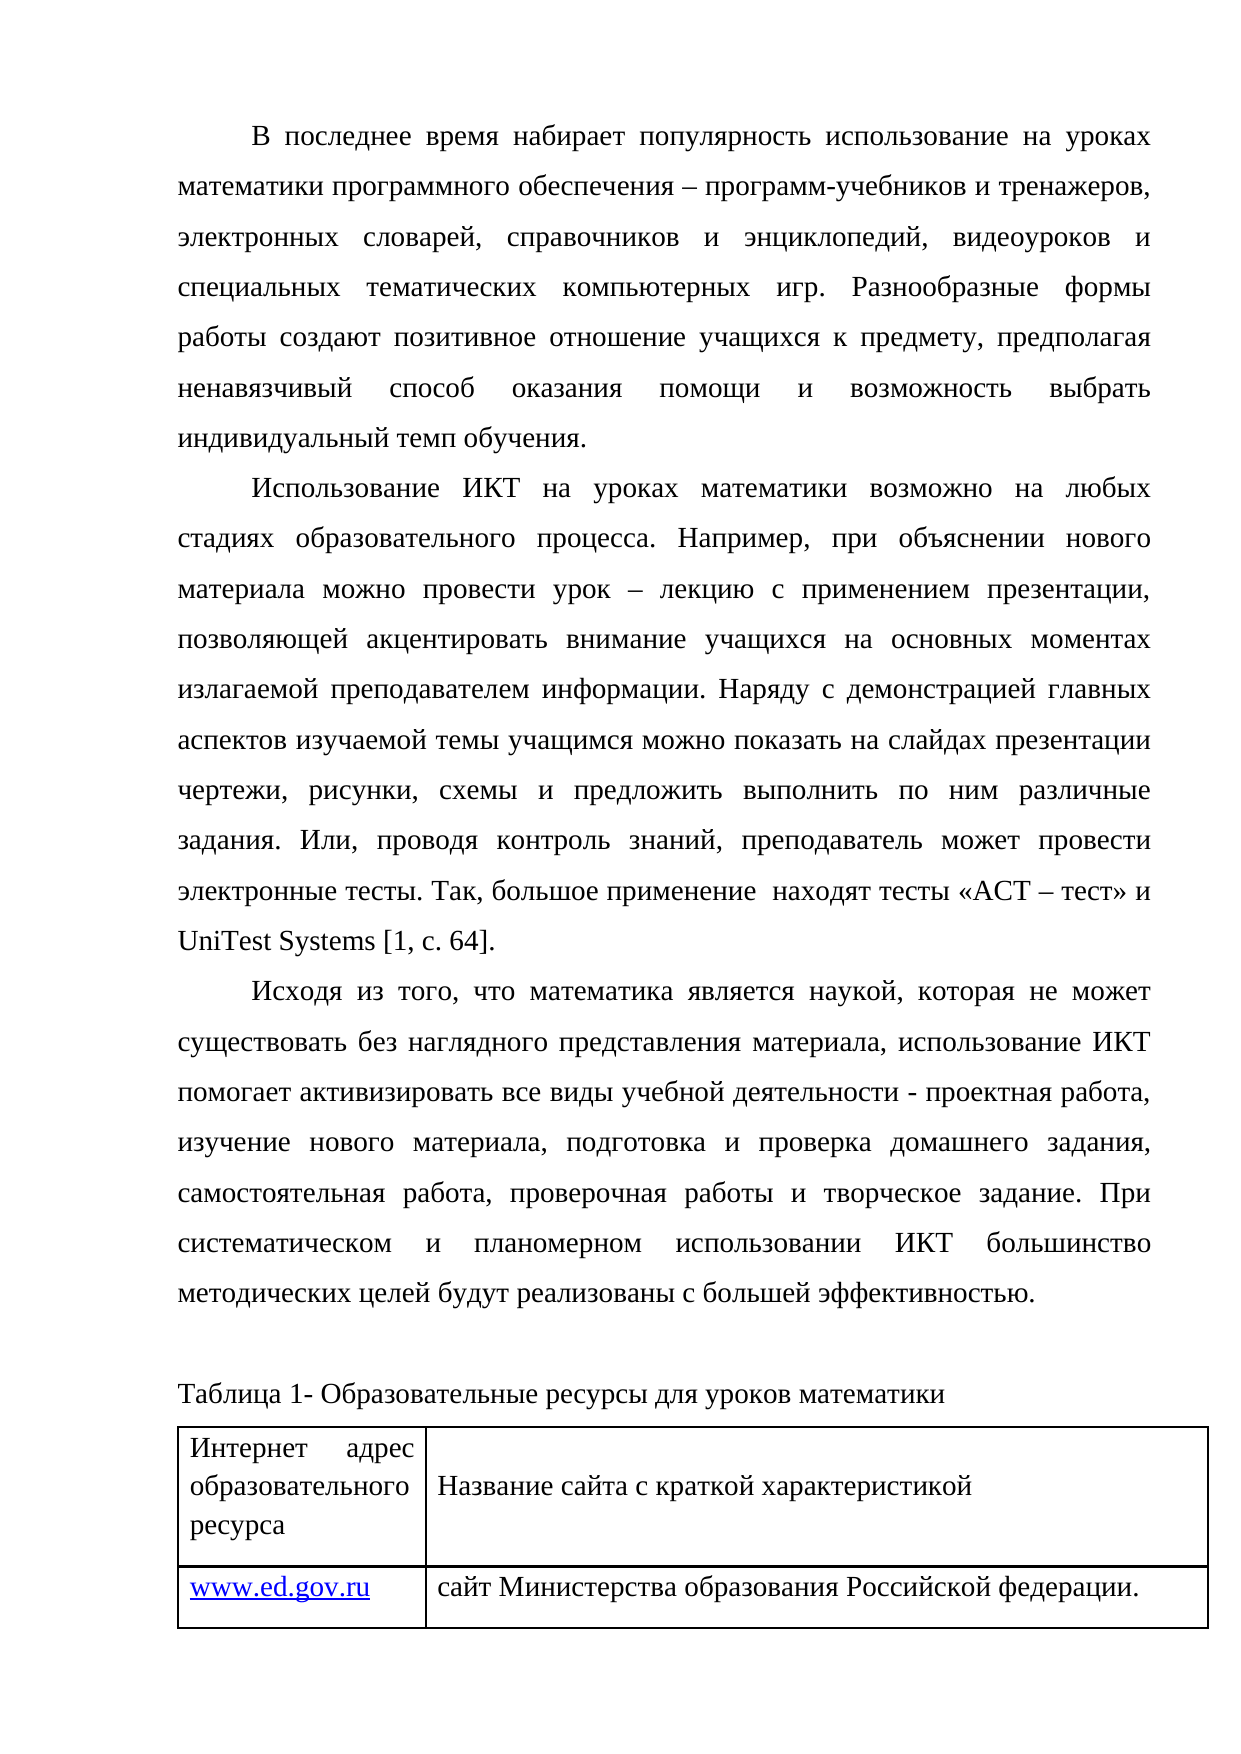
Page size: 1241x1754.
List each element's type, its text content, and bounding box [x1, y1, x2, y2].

table_header Интернет адрес образовательного ресурса [179, 1428, 425, 1565]
table_cell сайт Министерства образования Российской федерации. [427, 1568, 1207, 1627]
text Использование ИКТ на уроках математики возможно на любых стадиях образовательного процесса. Например, при объяснении нового материала можно провести урок – лекцию с применением презентации, позволяющей акцентировать внимание учащихся на основных моментах излагаемой преподавателем информации. Наряду с демонстрацией главных аспектов изучаемой темы учащимся можно показать на слайдах презентации чертежи, рисунки, схемы и предложить выполнить по ним различные задания. Или, проводя контроль знаний, преподаватель может провести электронные тесты. Так, большое применение находят тесты «АСТ – тест» и UniTest Systems [1, с. 64]. [177, 470, 1152, 957]
text Исходя из того, что математика является наукой, которая не может существовать без наглядного представления материала, использование ИКТ помогает активизировать все виды учебной деятельности - проектная работа, изучение нового материала, подготовка и проверка домашнего задания, самостоятельная работа, проверочная работы и творческое задание. При систематическом и планомерном использовании ИКТ большинство методических целей будут реализованы с большей эффективностью. [177, 973, 1152, 1309]
text В последнее время набирает популярность использование на уроках математики программного обеспечения – программ-учебников и тренажеров, электронных словарей, справочников и энциклопедий, видеоуроков и специальных тематических компьютерных игр. Разнообразные формы работы создают позитивное отношение учащихся к предмету, предполагая ненавязчивый способ оказания помощи и возможность выбрать индивидуальный темп обучения. [177, 118, 1152, 453]
text Таблица 1- Образовательные ресурсы для уроков математики [177, 1376, 1152, 1409]
table_header Название сайта с краткой характеристикой [427, 1428, 1207, 1565]
table_cell www.ed.gov.ru [179, 1568, 425, 1627]
